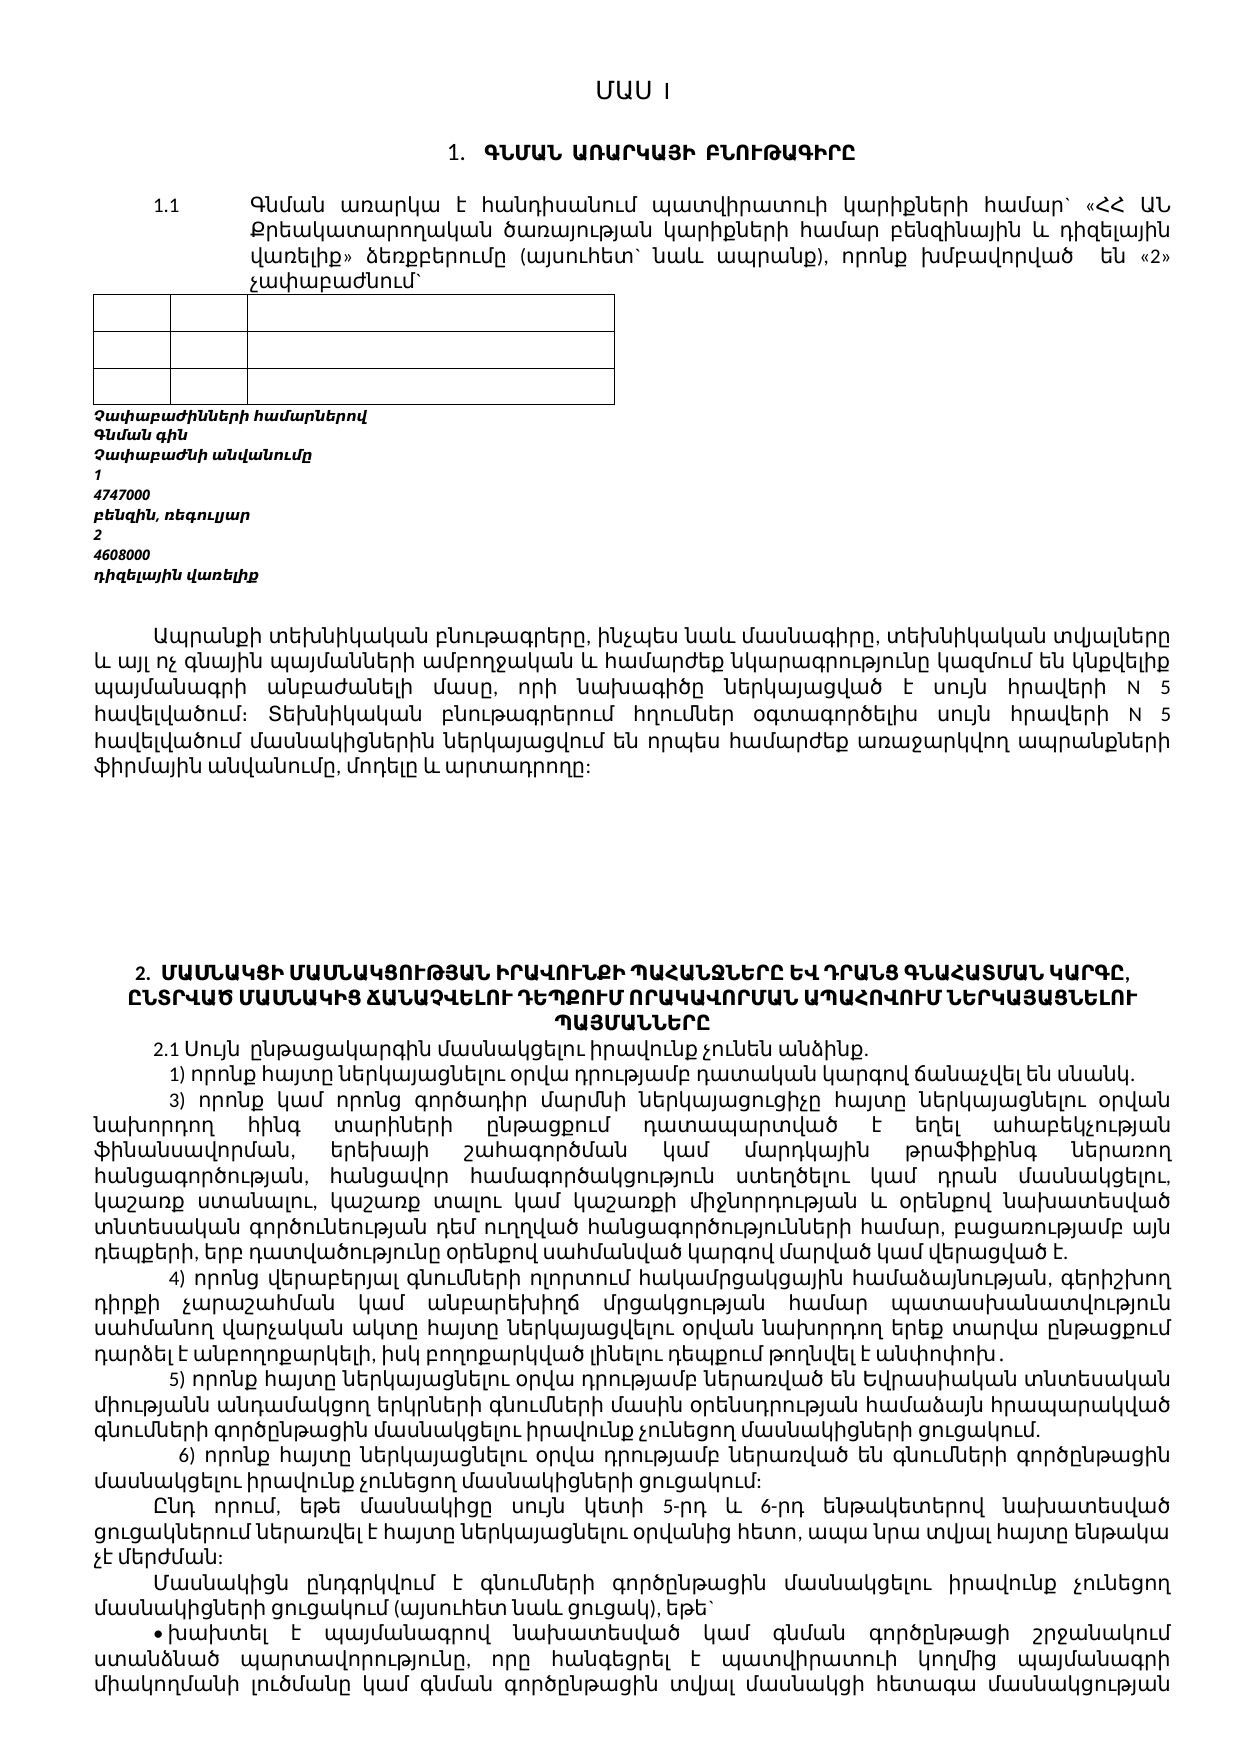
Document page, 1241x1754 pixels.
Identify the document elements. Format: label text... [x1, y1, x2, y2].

subtitle Գնման առարկա է հանդիսանում պատվիրատուի կարիքների համար` «ՀՀ ԱՆ Քրեակատարողական ծառայության կարիքների համար բենզինային և դիզելային վառելիք» ձեռքբերումը (այսուհետ` նաև ապրանք), որոնք խմբավորված են «2» չափաբաժնում` [153, 192, 1171, 294]
text 2.1 Սույն ընթացակարգին մասնակցելու իրավունք չունեն անձինք. [94, 1036, 1171, 1061]
text 4) որոնց վերաբերյալ գնումների ոլորտում հակամրցակցային համաձայնության, գերիշխող դիրքի չարաշահման կամ անբարեխիղճ մրցակցության համար պատասխանատվություն սահմանող վարչական ակտը հայտը ներկայացվելու օրվան նախորդող երեք տարվա ընթացքում դարձել է անբողոքարկելի, իսկ բողոքարկված լինելու դեպքում թողնվել է անփոփոխ․ [94, 1265, 1171, 1366]
text Ընդ որում, եթե մասնակիցը սույն կետի 5-րդ և 6-րդ ենթակետերով նախատեսված ցուցակներում ներառվել է հայտը ներկայացնելու օրվանից հետո, ապա նրա տվյալ հայտը ենթակա չէ մերժման: [94, 1493, 1171, 1570]
text Մասնակիցն ընդգրկվում է գնումների գործընթացին մասնակցելու իրավունք չունեցող մասնակիցների ցուցակում (այսուհետ նաև ցուցակ), եթե` [94, 1570, 1171, 1621]
text 2. ՄԱՍՆԱԿՑԻ ՄԱՍՆԱԿՑՈՒԹՅԱՆ ԻՐԱՎՈՒՆՔԻ ՊԱՀԱՆՋՆԵՐԸ ԵՎ ԴՐԱՆՑ ԳՆԱՀԱՏՄԱՆ ԿԱՐԳԸ, ԸՆՏՐՎԱԾ ՄԱՍՆԱԿԻՑ ՃԱՆԱՉՎԵԼՈՒ ԴԵՊՔՈՒՄ ՈՐԱԿԱՎՈՐՄԱՆ ԱՊԱՀՈՎՈՒՄ ՆԵՐԿԱՅԱՑՆԵԼՈՒ ՊԱՅՄԱՆՆԵՐԸ [94, 960, 1171, 1036]
text 6) որոնք հայտը ներկայացնելու օրվա դրությամբ ներառված են գնումների գործընթացին մասնակցելու իրավունք չունեցող մասնակիցների ցուցակում: [94, 1443, 1171, 1493]
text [94, 1621, 1171, 1697]
text ՄԱՍ I [94, 75, 1171, 106]
text 1) որոնք հայտը ներկայացնելու օրվա դրությամբ դատական կարգով ճանաչվել են սնանկ. [94, 1061, 1171, 1087]
list ԳՆՄԱՆ ԱՌԱՐԿԱՅԻ ԲՆՈՒԹԱԳԻՐԸ [131, 136, 1171, 167]
text 5) որոնք հայտը ներկայացնելու օրվա դրությամբ ներառված են Եվրասիական տնտեսական միությանն անդամակցող երկրների գնումների մասին օրենսդրության համաձայն հրապարակված գնումների գործընթացին մասնակցելու իրավունք չունեցող մասնակիցների ցուցակում. [94, 1366, 1171, 1443]
text Ապրանքի տեխնիկական բնութագրերը, ինչպես նաև մասնագիրը, տեխնիկական տվյալները և այլ ոչ գնային պայմանների ամբողջական և համարժեք նկարագրությունը կազմում են կնքվելիք պայմանագրի անբաժանելի մասը, որի նախագիծը ներկայացված է սույն հրավերի N 5 հավելվածում։ Տեխնիկական բնութագրերում հղումներ օգտագործելիս սույն հրավերի N 5 հավելվածում մասնակիցներին ներկայացվում են որպես համարժեք առաջարկվող ապրանքների ֆիրմային անվանումը, մոդելը և արտադրողը: [94, 623, 1171, 779]
text 3) որոնք կամ որոնց գործադիր մարմնի ներկայացուցիչը հայտը ներկայացնելու օրվան նախորդող հինգ տարիների ընթացքում դատապարտված է եղել ահաբեկչության ֆինանսավորման, երեխայի շահագործման կամ մարդկային թրաֆիքինգ ներառող հանցագործության, հանցավոր համագործակցություն ստեղծելու կամ դրան մասնակցելու, կաշառք ստանալու, կաշառք տալու կամ կաշառքի միջնորդության և օրենքով նախատեսված տնտեսական գործունեության դեմ ուղղված հանցագործությունների համար, բացառությամբ այն դեպքերի, երբ դատվածությունը օրենքով սահմանված կարգով մարված կամ վերացված է. [94, 1087, 1171, 1265]
